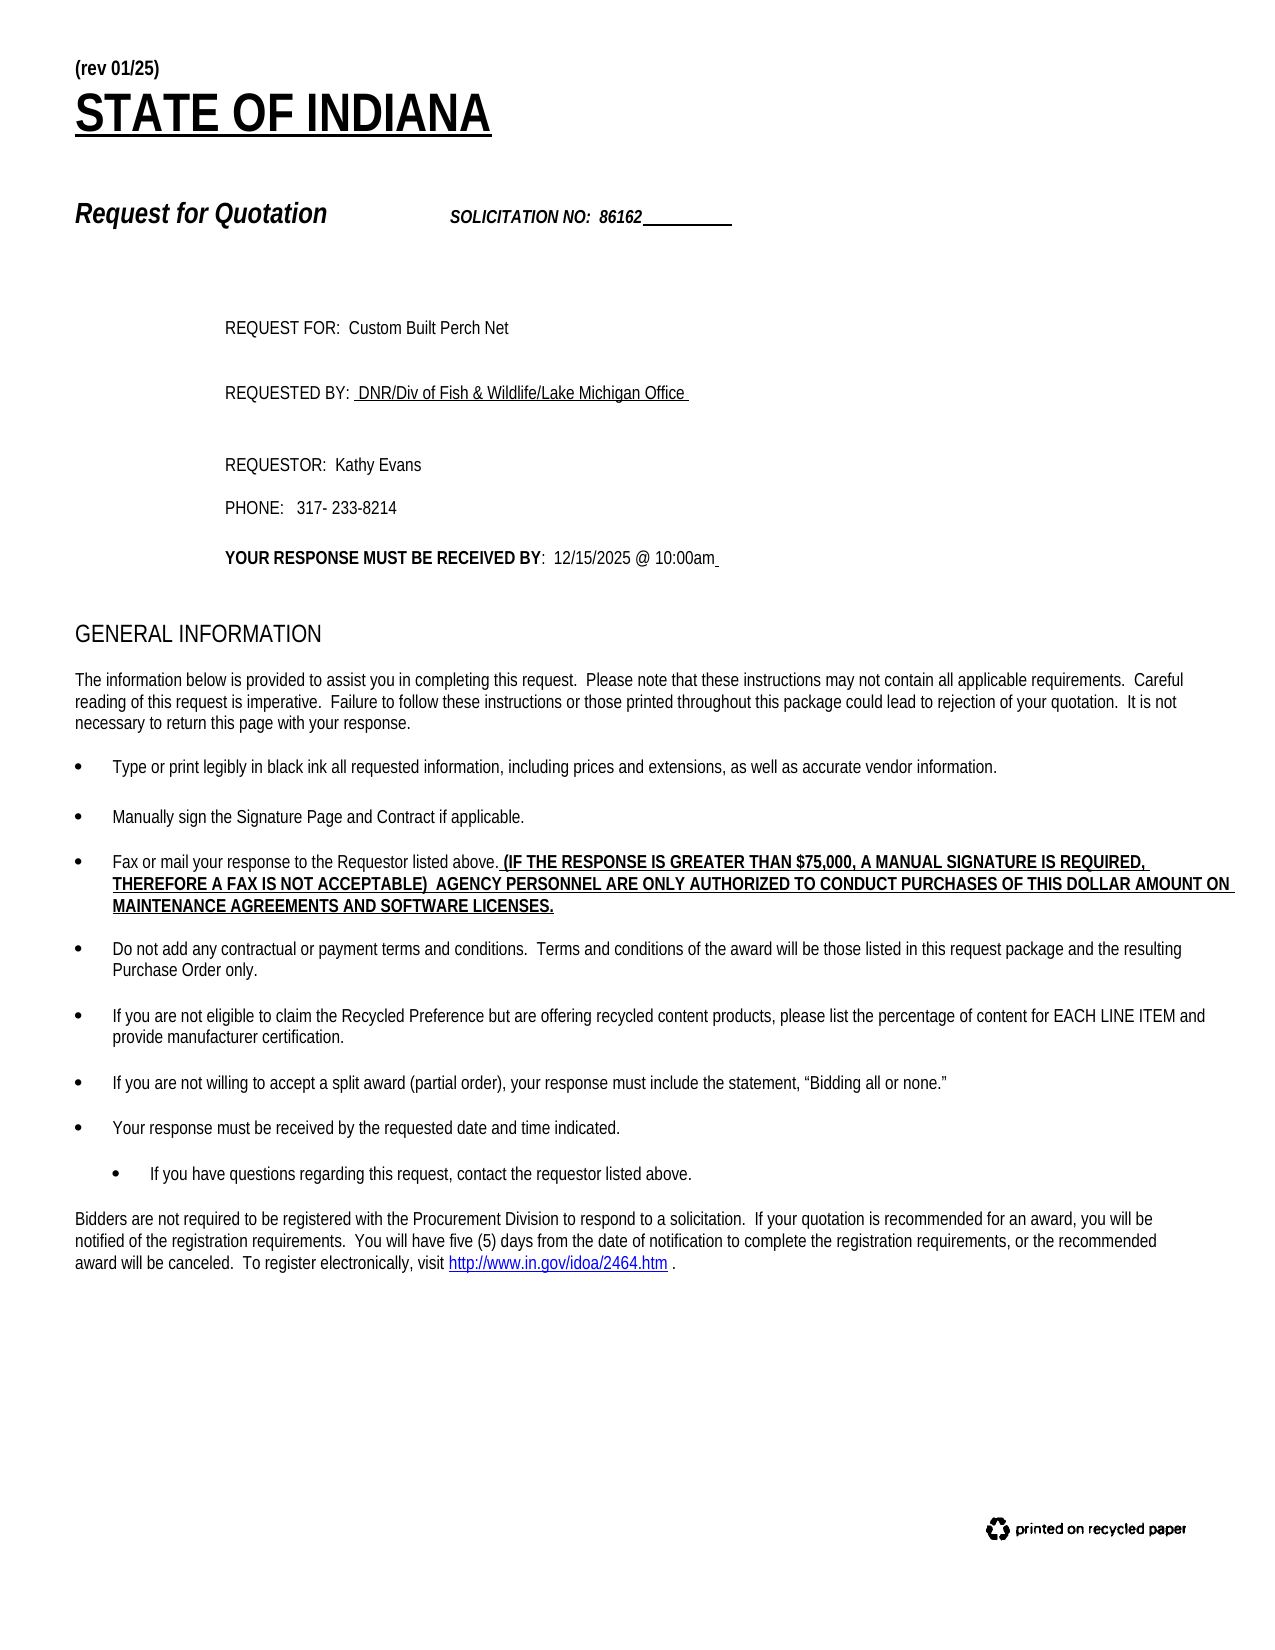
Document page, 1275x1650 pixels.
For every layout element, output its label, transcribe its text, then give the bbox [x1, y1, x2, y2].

text The information below is provided to assist you in completing this request. Please note that these instructions may not contain all applicable requirements. Careful reading of this request is imperative. Failure to follow these instructions or those printed throughout this package could lead to rejection of your quotation. It is not necessary to return this page with your response. [75, 669, 1237, 734]
list If you have questions regarding this request, contact the requestor listed above. [75, 1163, 1200, 1184]
list Your response must be received by the requested date and time indicated. [75, 1117, 1237, 1139]
text REQUESTOR: Kathy Evans [150, 453, 1237, 475]
list If you are not willing to accept a split award (partial order), your response must include the statement, “Bidding all or none.” [75, 1072, 1237, 1093]
picture [982, 1502, 1204, 1550]
text (rev 01/25) [75, 56, 1200, 80]
text YOUR RESPONSE MUST BE RECEIVED BY: 12/15/2025 @ 10:00am [150, 547, 1237, 568]
list If you are not eligible to claim the Recycled Preference but are offering recycled content products, please list the percentage of content for EACH LINE ITEM and provide manufacturer certification. [75, 1005, 1237, 1048]
list Fax or mail your response to the Requestor listed above. (IF THE RESPONSE IS GREATER THAN $75,000, A MANUAL SIGNATURE IS REQUIRED, THEREFORE A FAX IS NOT ACCEPTABLE) AGENCY PERSONNEL ARE ONLY AUTHORIZED TO CONDUCT PURCHASES OF THIS DOLLAR AMOUNT ON MAINTENANCE AGREEMENTS AND SOFTWARE LICENSES. [75, 851, 1237, 916]
list Type or print legibly in black ink all requested information, including prices and extensions, as well as accurate vendor information. [75, 756, 1237, 777]
text REQUEST FOR: Custom Built Perch Net [150, 317, 1237, 338]
subtitle GENERAL INFORMATION [75, 618, 1200, 647]
text STATE OF INDIANA [75, 80, 1200, 142]
text REQUESTED BY: DNR/Div of Fish & Wildlife/Lake Michigan Office [75, 382, 1237, 403]
list Do not add any contractual or payment terms and conditions. Terms and conditions of the award will be those listed in this request package and the resulting Purchase Order only. [75, 938, 1237, 981]
list Manually sign the Signature Page and Contract if applicable. [75, 806, 1237, 827]
text PHONE: 317- 233-8214 [75, 497, 1237, 518]
subtitle Request for Quotation SOLICITATION NO: 86162 [75, 196, 1200, 229]
text Bidders are not required to be registered with the Procurement Division to respond to a solicitation. If your quotation is recommended for an award, you will be notified of the registration requirements. You will have five (5) days from the date of notification to complete the registration requirements, or the recommended award will be canceled. To register electronically, visit http://www.in.gov/idoa/2464.htm . [75, 1208, 1200, 1273]
